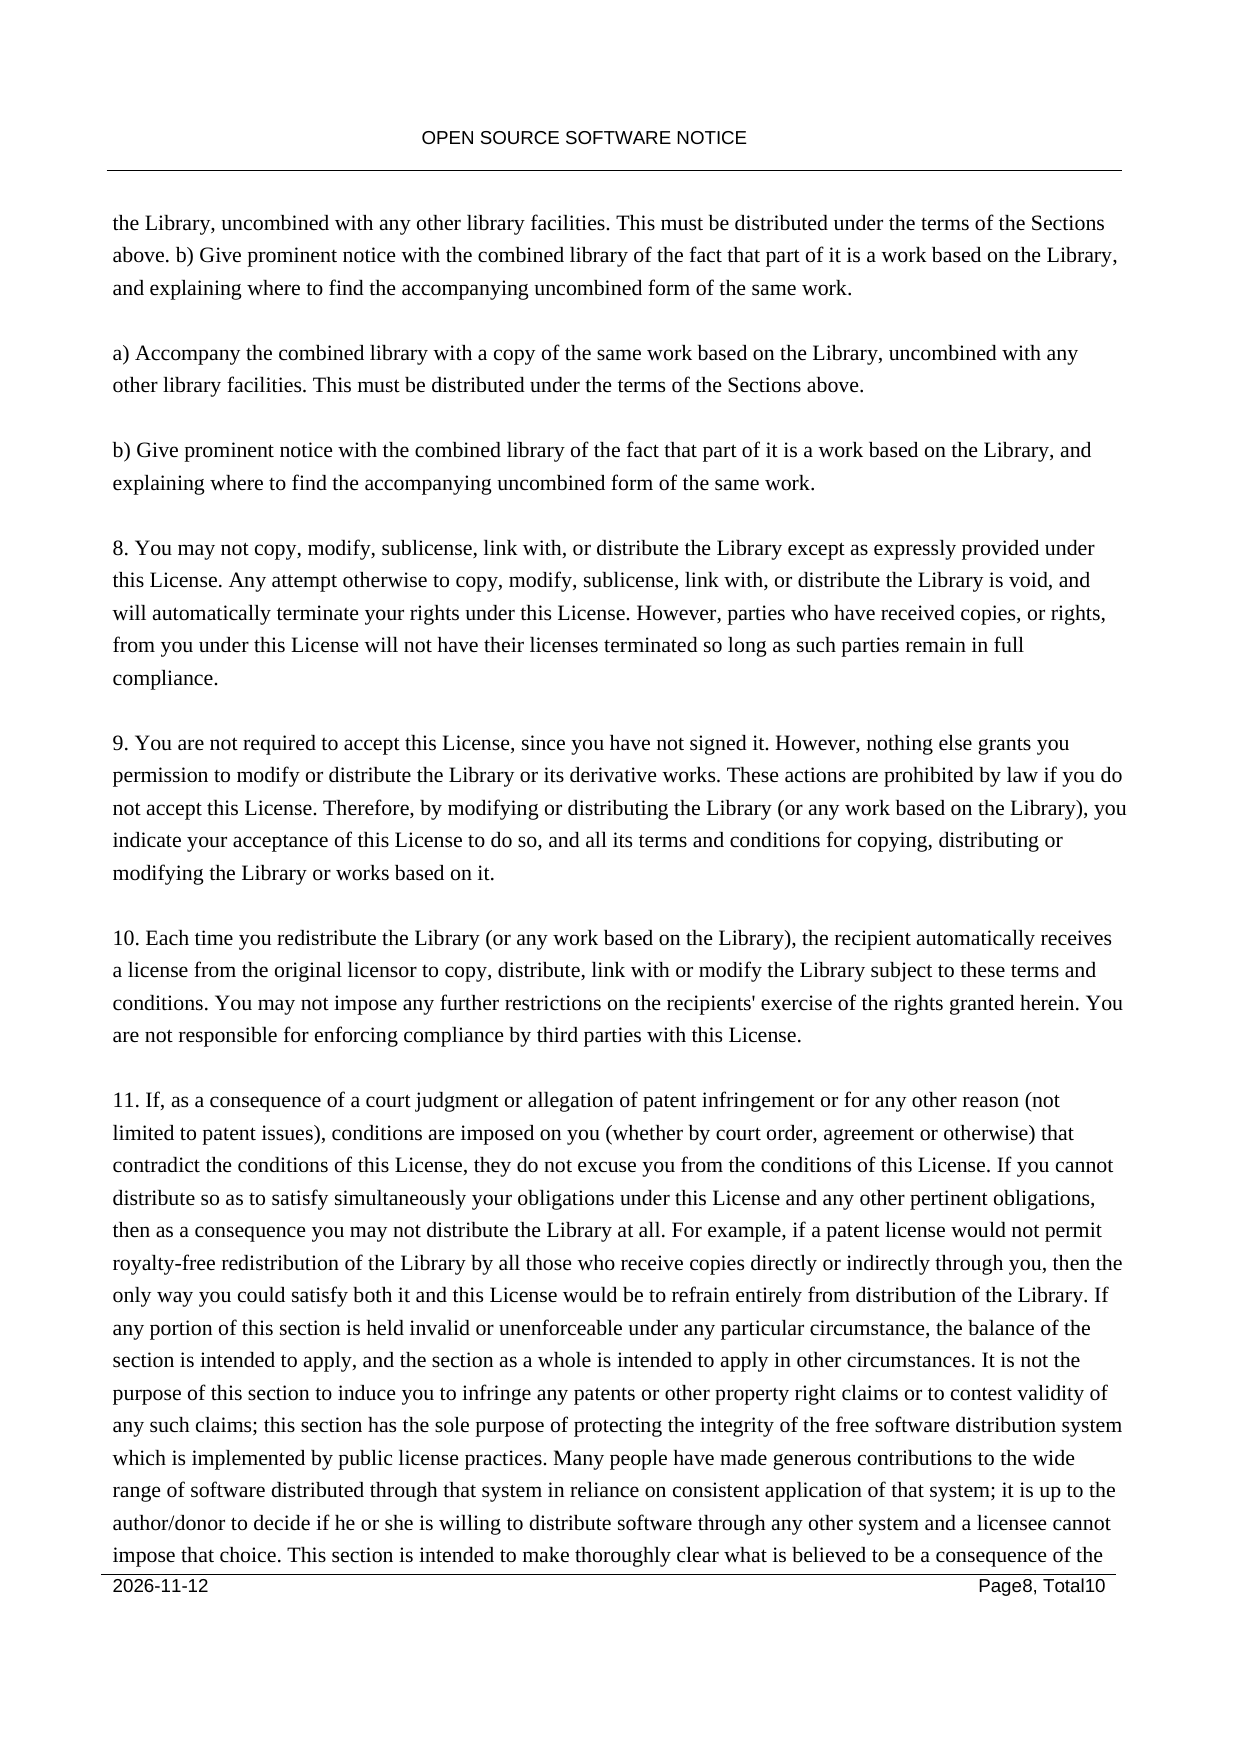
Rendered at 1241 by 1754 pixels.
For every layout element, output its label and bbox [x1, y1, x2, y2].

text [112, 206, 1128, 1571]
